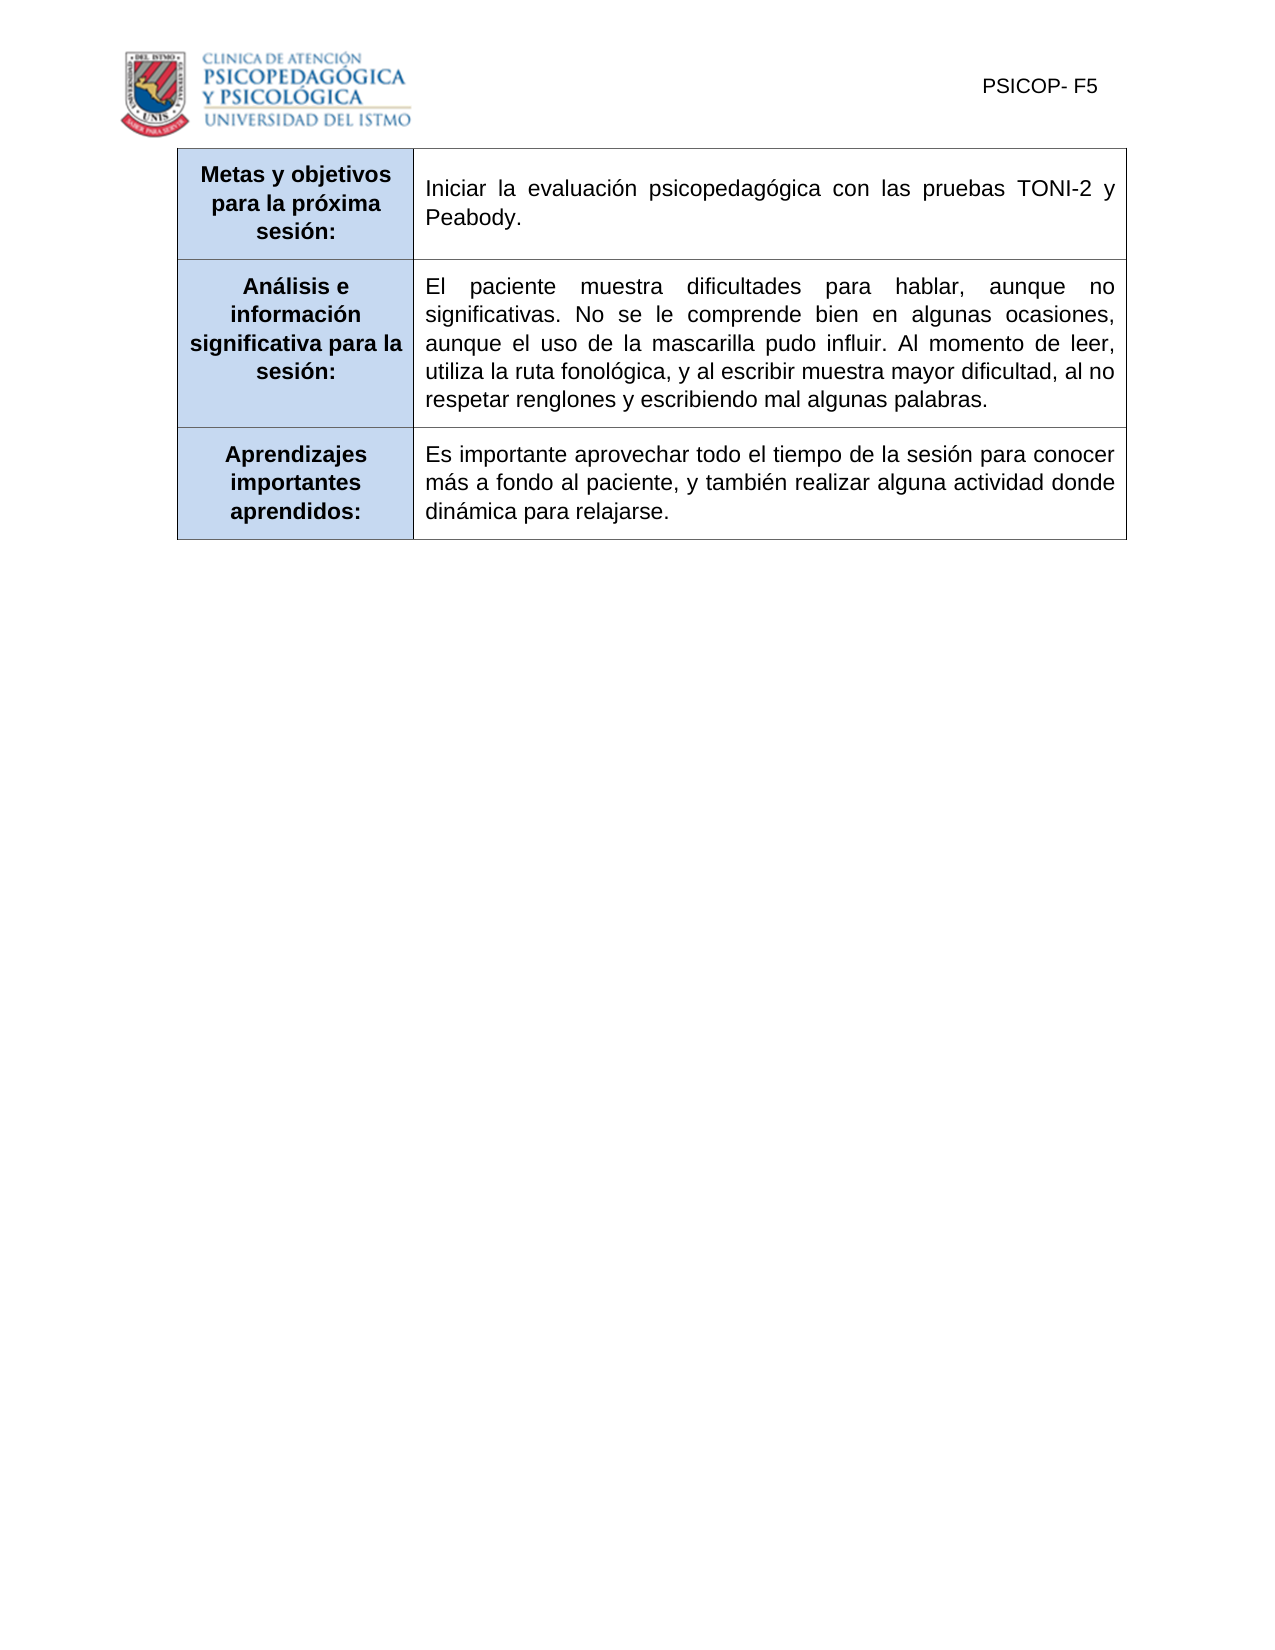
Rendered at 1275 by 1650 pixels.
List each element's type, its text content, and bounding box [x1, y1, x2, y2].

picture [65, 20, 437, 148]
table_cell Metas y objetivos para la próxima sesión: [178, 149, 413, 259]
table_cell El paciente muestra dificultades para hablar, aunque no significativas. No se le comprende bien en algunas ocasiones, aunque el uso de la mascarilla pudo influir. Al momento de leer, utiliza la ruta fonológica, y al escribir muestra mayor dificultad, al no respetar renglones y escribiendo mal algunas palabras. [414, 260, 1126, 427]
table_cell Iniciar la evaluación psicopedagógica con las pruebas TONI-2 y Peabody. [414, 149, 1126, 259]
table_cell Análisis e información significativa para la sesión: [178, 260, 413, 427]
table_cell Aprendizajes importantes aprendidos: [178, 428, 413, 539]
table_cell Es importante aprovechar todo el tiempo de la sesión para conocer más a fondo al paciente, y también realizar alguna actividad donde dinámica para relajarse. [414, 428, 1126, 539]
